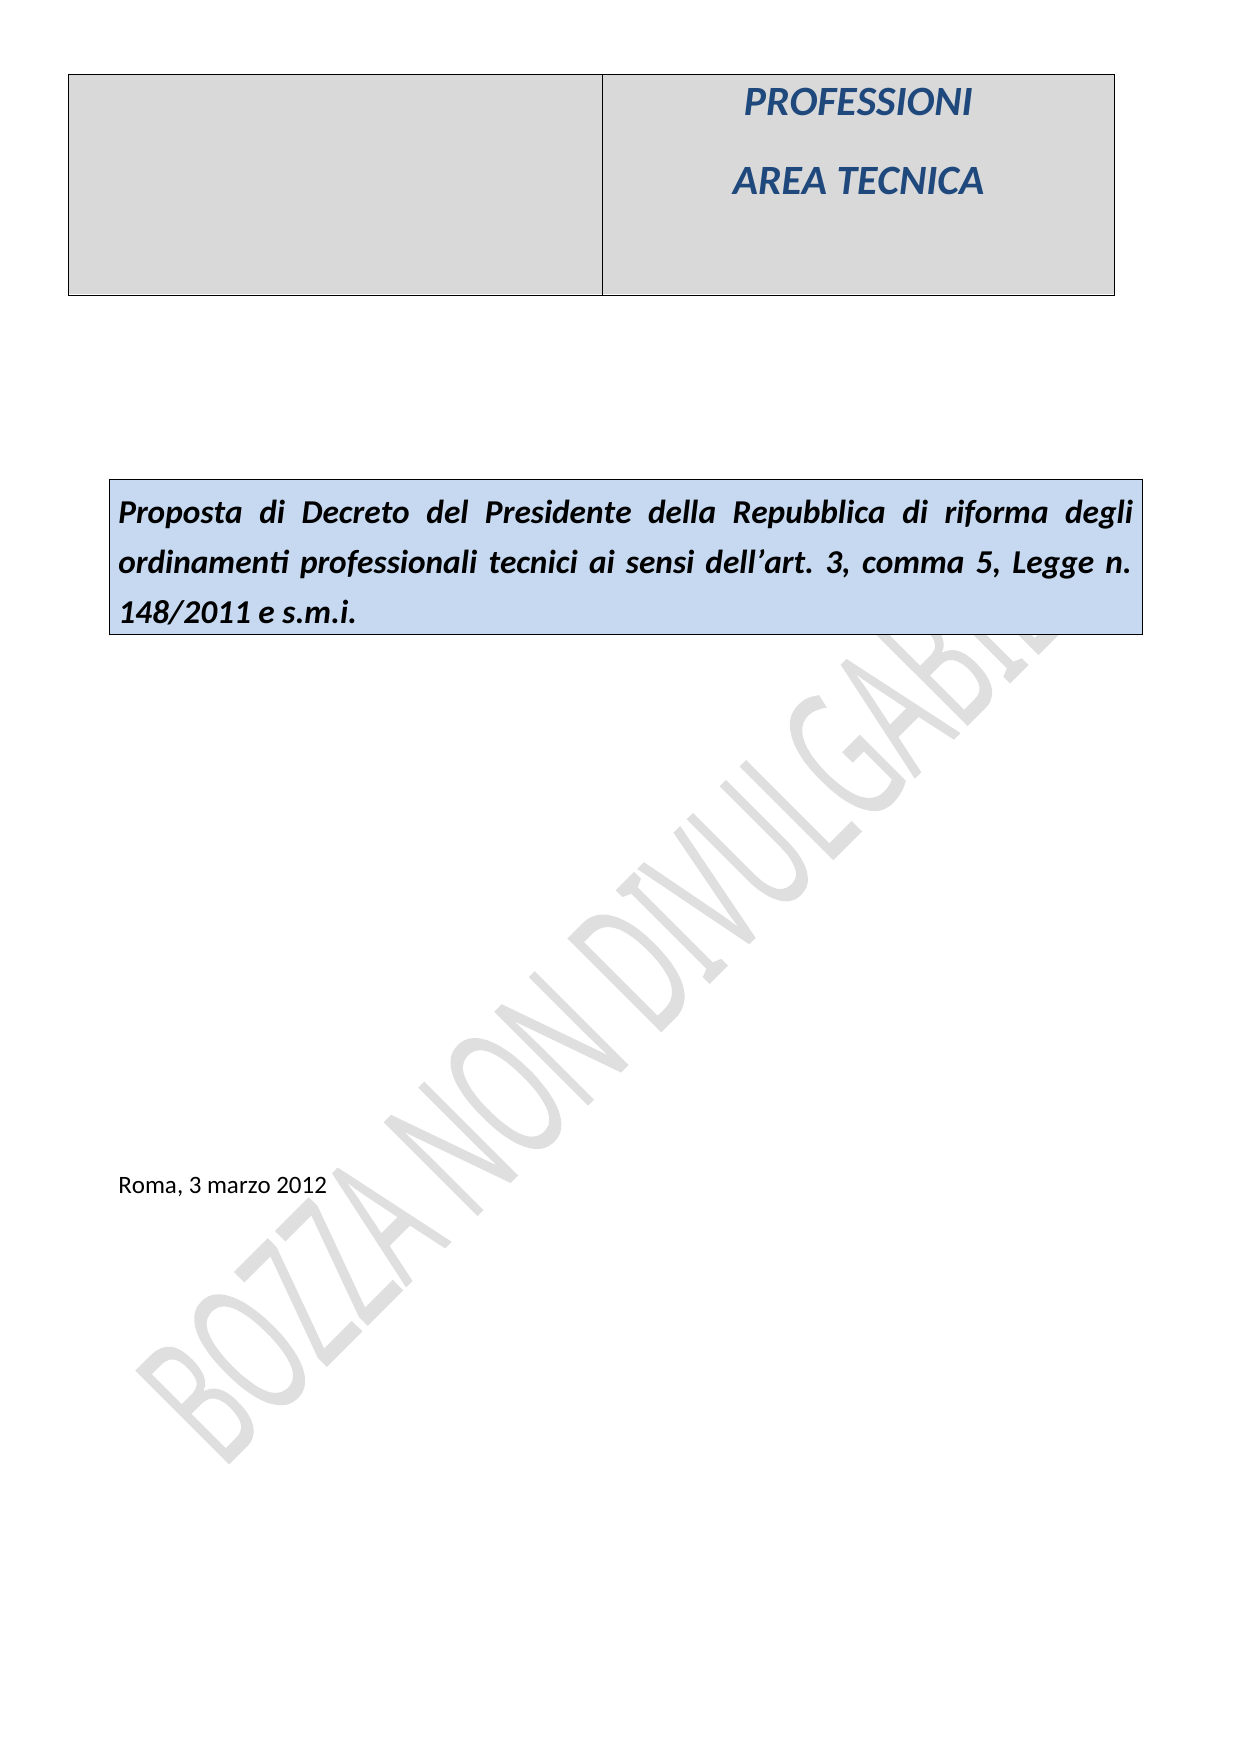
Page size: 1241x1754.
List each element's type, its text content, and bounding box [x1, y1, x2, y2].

text Roma, 3 marzo 2012 [118, 1149, 1134, 1199]
text Proposta di Decreto del Presidente della Repubblica di riforma degli ordinamenti professionali tecnici ai sensi dell’art. 3, comma 5, Legge n. 148/2011 e s.m.i. [110, 480, 1142, 634]
